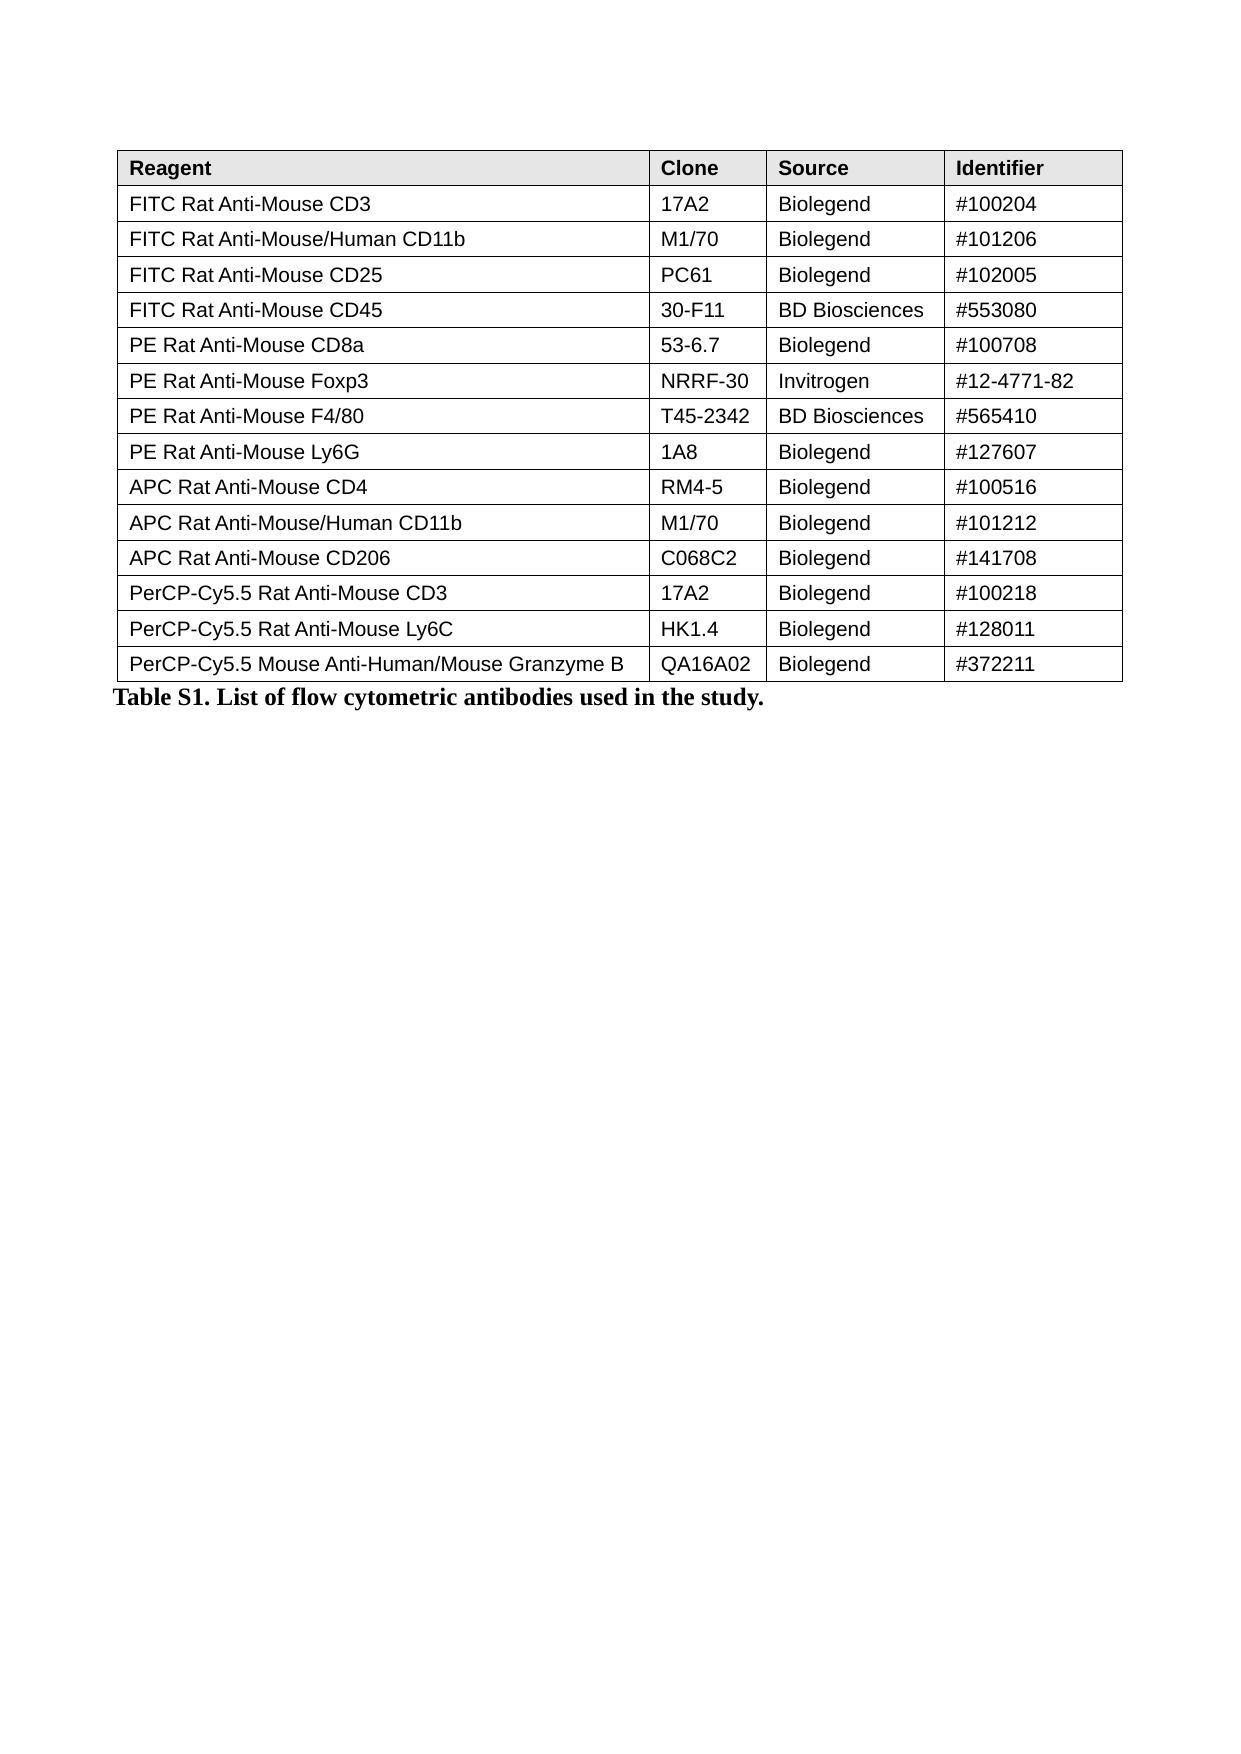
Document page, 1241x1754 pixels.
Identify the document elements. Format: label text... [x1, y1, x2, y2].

table_cell 17A2 [650, 186, 766, 221]
table_cell #100204 [945, 186, 1122, 221]
table_cell PC61 [650, 257, 766, 292]
table_cell PerCP-Cy5.5 Rat Anti-Mouse Ly6C [118, 611, 649, 646]
table_cell Biolegend [767, 186, 944, 221]
table_cell #127607 [945, 434, 1122, 469]
table_cell Biolegend [767, 505, 944, 539]
table_cell PE Rat Anti-Mouse Ly6G [118, 434, 649, 469]
table_cell Biolegend [767, 328, 944, 362]
table_cell HK1.4 [650, 611, 766, 646]
table_cell #565410 [945, 399, 1122, 433]
table_cell PE Rat Anti-Mouse Foxp3 [118, 364, 649, 398]
table_cell APC Rat Anti-Mouse/Human CD11b [118, 505, 649, 539]
table_cell Biolegend [767, 434, 944, 469]
table_cell 1A8 [650, 434, 766, 469]
table_cell #553080 [945, 293, 1122, 327]
table_header Clone [650, 151, 766, 185]
table_cell Biolegend [767, 470, 944, 504]
table_cell Biolegend [767, 257, 944, 292]
table_cell C068C2 [650, 541, 766, 575]
table_header Source [767, 151, 944, 185]
table_cell #12-4771-82 [945, 364, 1122, 398]
table_cell #100708 [945, 328, 1122, 362]
table_cell PerCP-Cy5.5 Mouse Anti-Human/Mouse Granzyme B [118, 647, 649, 681]
table_cell Biolegend [767, 576, 944, 610]
table_cell #100516 [945, 470, 1122, 504]
table_header Identifier [945, 151, 1122, 185]
table_cell PE Rat Anti-Mouse F4/80 [118, 399, 649, 433]
text Table S1. List of flow cytometric antibodies used in the study. [112, 682, 1128, 711]
table_cell BD Biosciences [767, 399, 944, 433]
table_cell PerCP-Cy5.5 Rat Anti-Mouse CD3 [118, 576, 649, 610]
table_cell NRRF-30 [650, 364, 766, 398]
table_cell M1/70 [650, 505, 766, 539]
table_cell Biolegend [767, 541, 944, 575]
table_cell PE Rat Anti-Mouse CD8a [118, 328, 649, 362]
table_cell Biolegend [767, 611, 944, 646]
table_cell #101212 [945, 505, 1122, 539]
table_cell T45-2342 [650, 399, 766, 433]
table_cell Biolegend [767, 222, 944, 256]
table_cell FITC Rat Anti-Mouse CD25 [118, 257, 649, 292]
table_cell 30-F11 [650, 293, 766, 327]
table_cell 53-6.7 [650, 328, 766, 362]
table_header Reagent [118, 151, 649, 185]
table_cell #128011 [945, 611, 1122, 646]
table_cell #101206 [945, 222, 1122, 256]
table_cell Invitrogen [767, 364, 944, 398]
table_cell FITC Rat Anti-Mouse CD45 [118, 293, 649, 327]
table_cell BD Biosciences [767, 293, 944, 327]
table_cell #102005 [945, 257, 1122, 292]
table_cell RM4-5 [650, 470, 766, 504]
table_cell 17A2 [650, 576, 766, 610]
table_cell APC Rat Anti-Mouse CD206 [118, 541, 649, 575]
table_cell #141708 [945, 541, 1122, 575]
table_cell M1/70 [650, 222, 766, 256]
table_cell FITC Rat Anti-Mouse/Human CD11b [118, 222, 649, 256]
table_cell QA16A02 [650, 647, 766, 681]
table_cell #100218 [945, 576, 1122, 610]
table_cell #372211 [945, 647, 1122, 681]
table_cell APC Rat Anti-Mouse CD4 [118, 470, 649, 504]
table_cell FITC Rat Anti-Mouse CD3 [118, 186, 649, 221]
table_cell Biolegend [767, 647, 944, 681]
